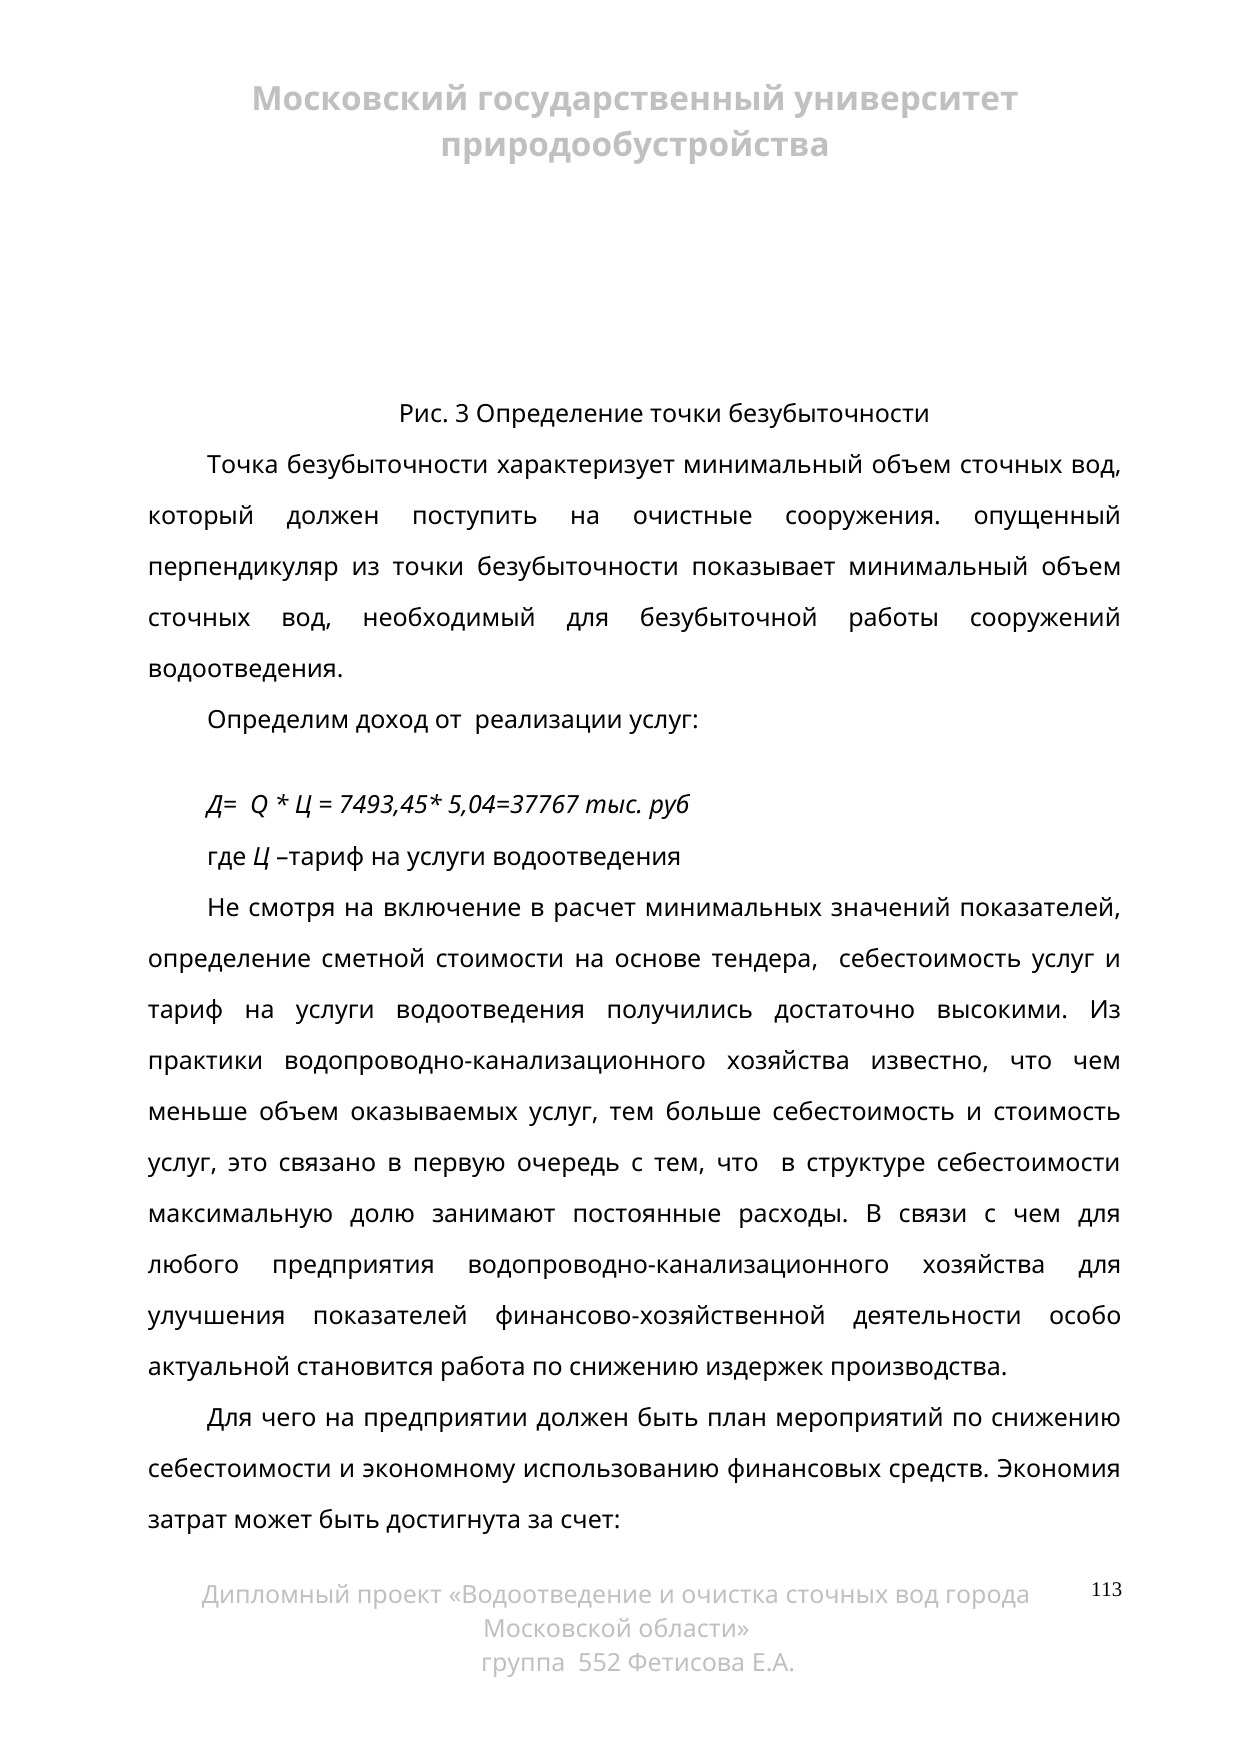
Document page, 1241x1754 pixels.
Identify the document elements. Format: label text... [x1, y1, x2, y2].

text Для чего на предприятии должен быть план мероприятий по снижению себестоимости и экономному использованию финансовых средств. Экономия затрат может быть достигнута за счет: [148, 1400, 1122, 1536]
text Д= Q * Ц = 7493,45* 5,04=37767 тыс. руб [148, 787, 1122, 821]
text Рис. 3 Определение точки безубыточности [148, 396, 1122, 430]
text Определим доход от реализации услуг: [148, 702, 1122, 736]
text Точка безубыточности характеризует минимальный объем сточных вод, который должен поступить на очистные сооружения. опущенный перпендикуляр из точки безубыточности показывает минимальный объем сточных вод, необходимый для безубыточной работы сооружений водоотведения. [148, 447, 1122, 685]
text Не смотря на включение в расчет минимальных значений показателей, определение сметной стоимости на основе тендера, себестоимость услуг и тариф на услуги водоотведения получились достаточно высокими. Из практики водопроводно-канализационного хозяйства известно, что чем меньше объем оказываемых услуг, тем больше себестоимость и стоимость услуг, это связано в первую очередь с тем, что в структуре себестоимости максимальную долю занимают постоянные расходы. В связи с чем для любого предприятия водопроводно-канализационного хозяйства для улучшения показателей финансово-хозяйственной деятельности особо актуальной становится работа по снижению издержек производства. [148, 889, 1122, 1383]
text где Ц –тариф на услуги водоотведения [148, 838, 1122, 872]
